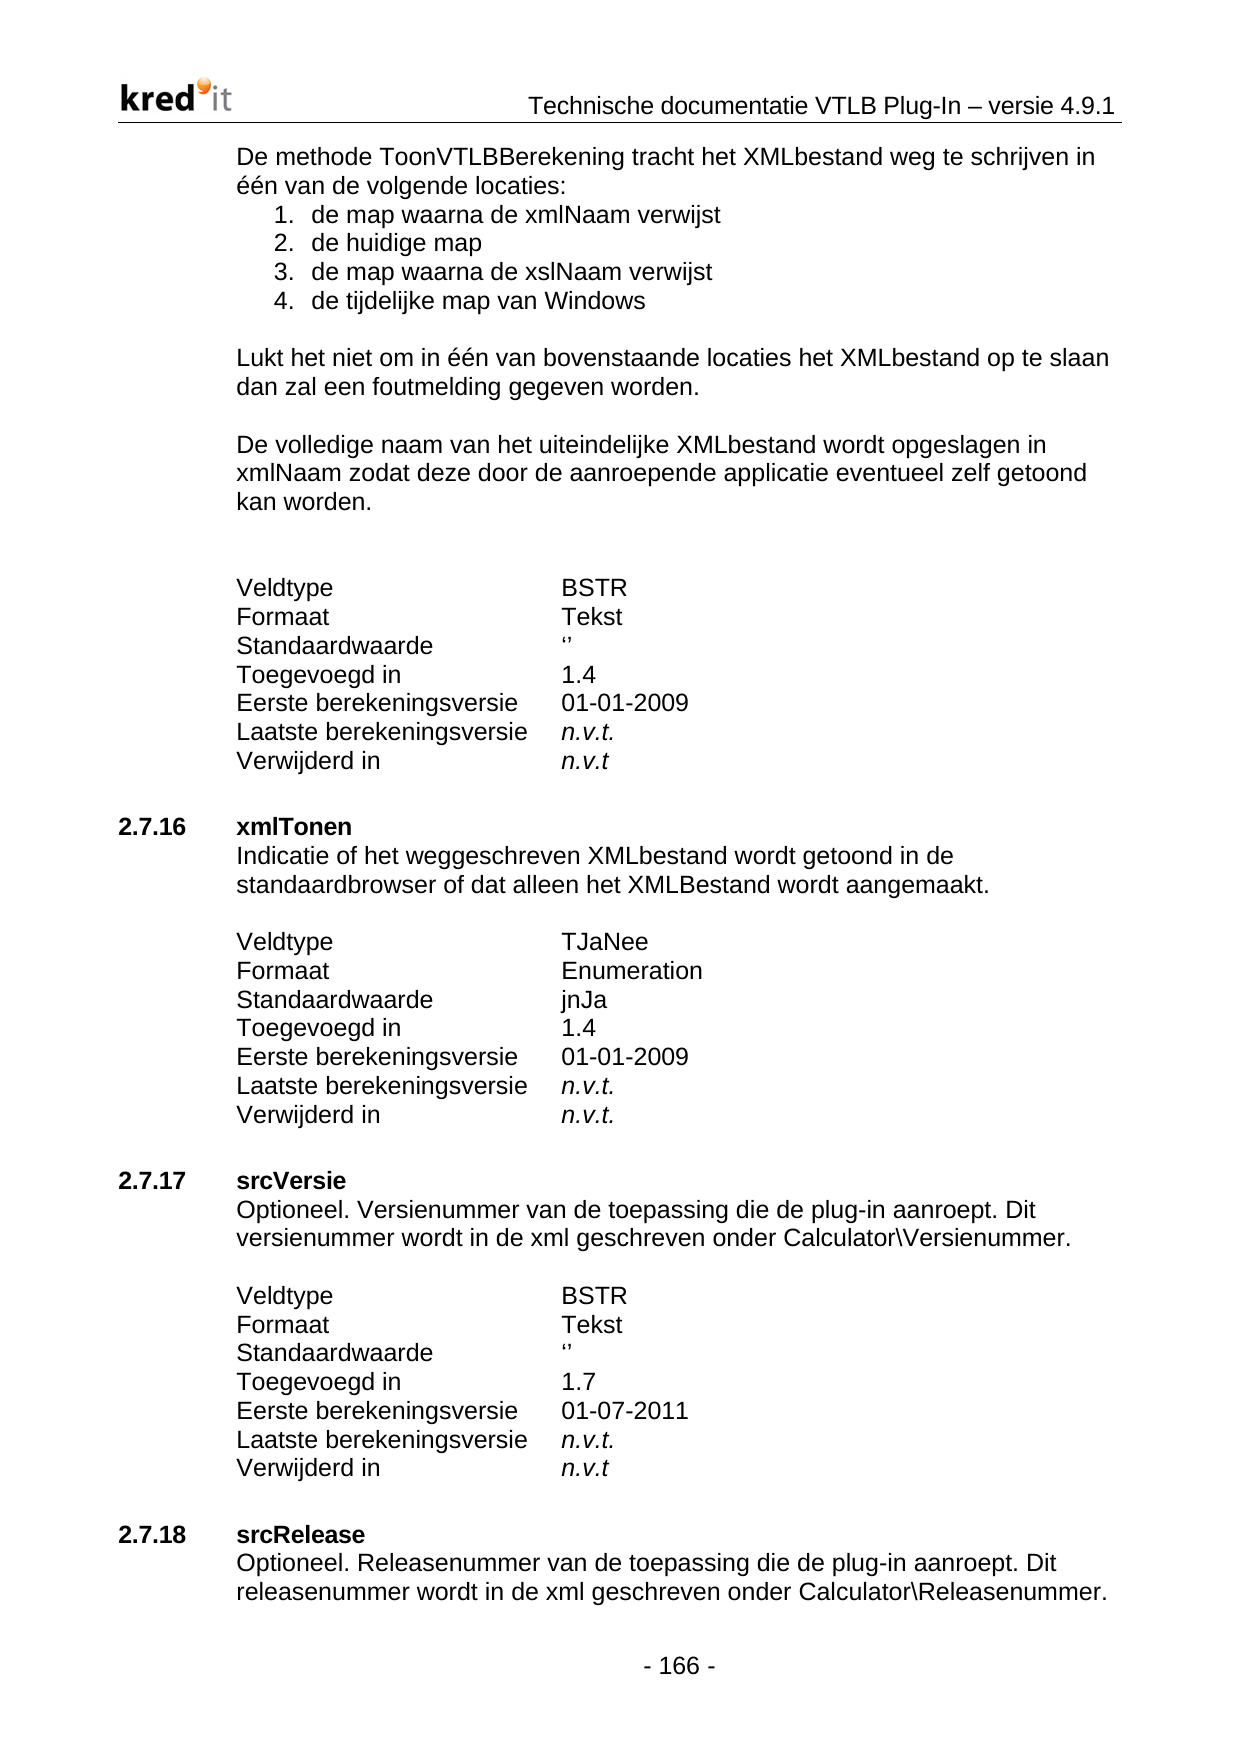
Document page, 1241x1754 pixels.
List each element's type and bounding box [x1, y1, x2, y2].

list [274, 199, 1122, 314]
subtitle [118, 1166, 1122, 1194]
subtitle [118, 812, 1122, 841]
picture [118, 73, 234, 115]
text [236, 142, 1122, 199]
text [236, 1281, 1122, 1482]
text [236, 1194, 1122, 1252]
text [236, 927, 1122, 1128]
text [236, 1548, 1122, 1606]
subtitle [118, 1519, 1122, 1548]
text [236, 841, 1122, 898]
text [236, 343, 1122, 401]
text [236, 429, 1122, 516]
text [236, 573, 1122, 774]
